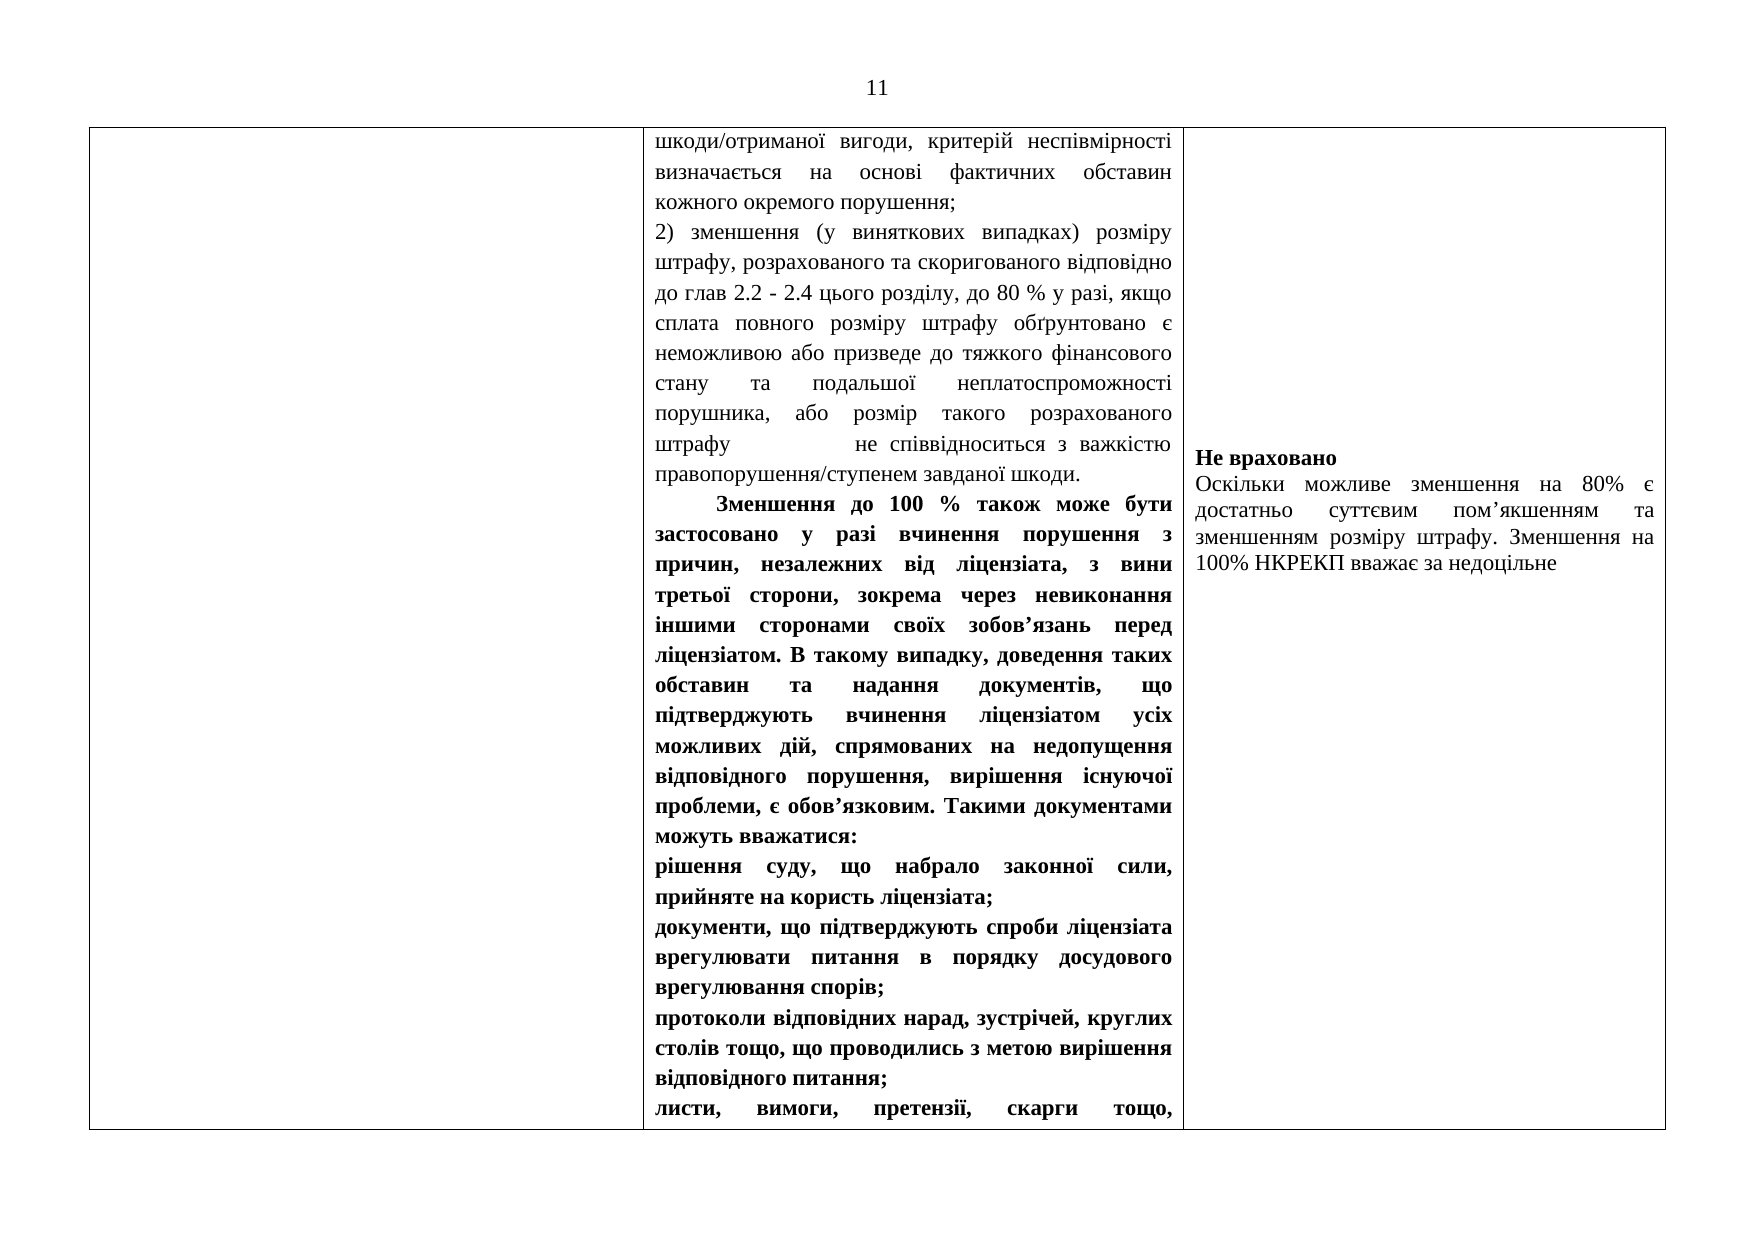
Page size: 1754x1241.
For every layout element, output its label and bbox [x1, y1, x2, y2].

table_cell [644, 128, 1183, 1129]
table_cell [1184, 128, 1665, 1129]
table_cell [90, 128, 643, 1129]
